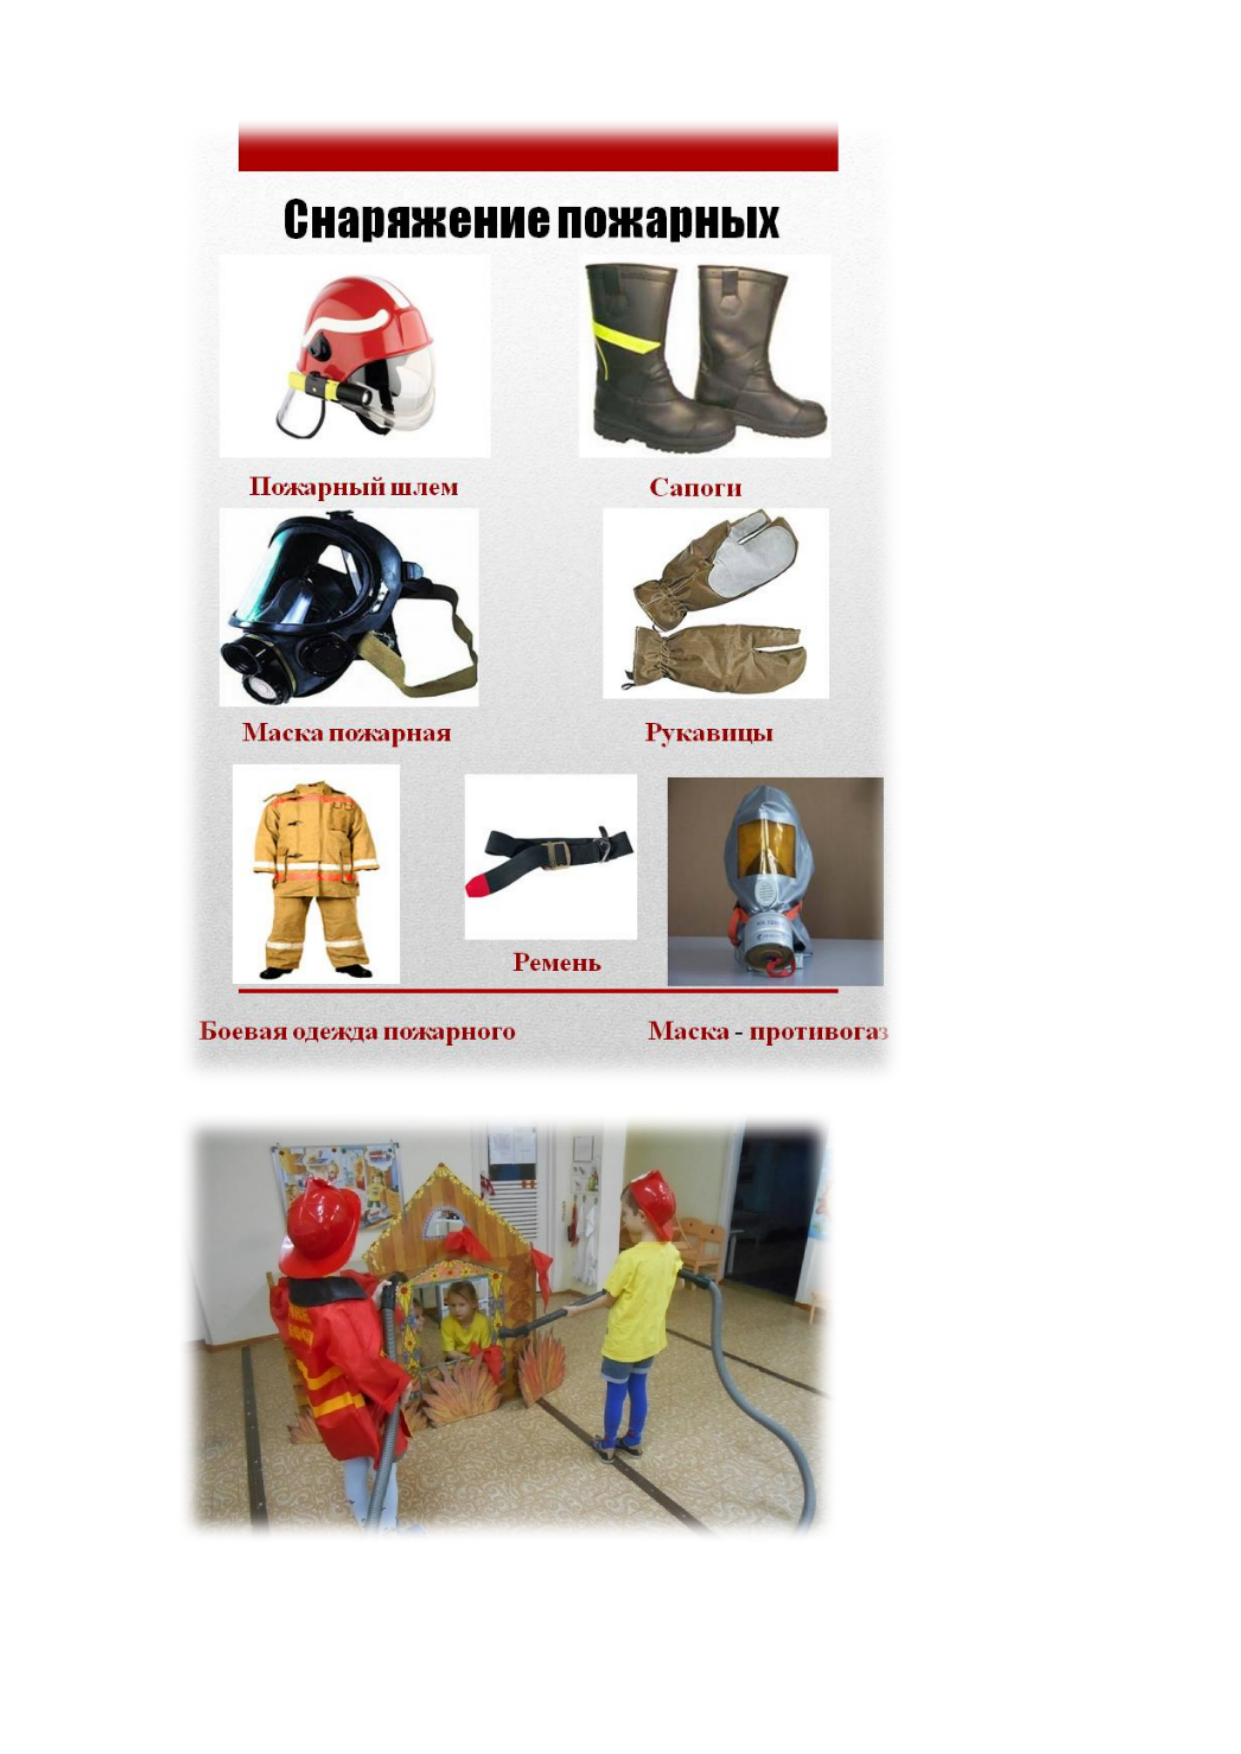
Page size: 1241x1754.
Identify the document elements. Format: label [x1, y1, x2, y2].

picture [206, 147, 875, 1057]
picture [207, 1141, 809, 1514]
